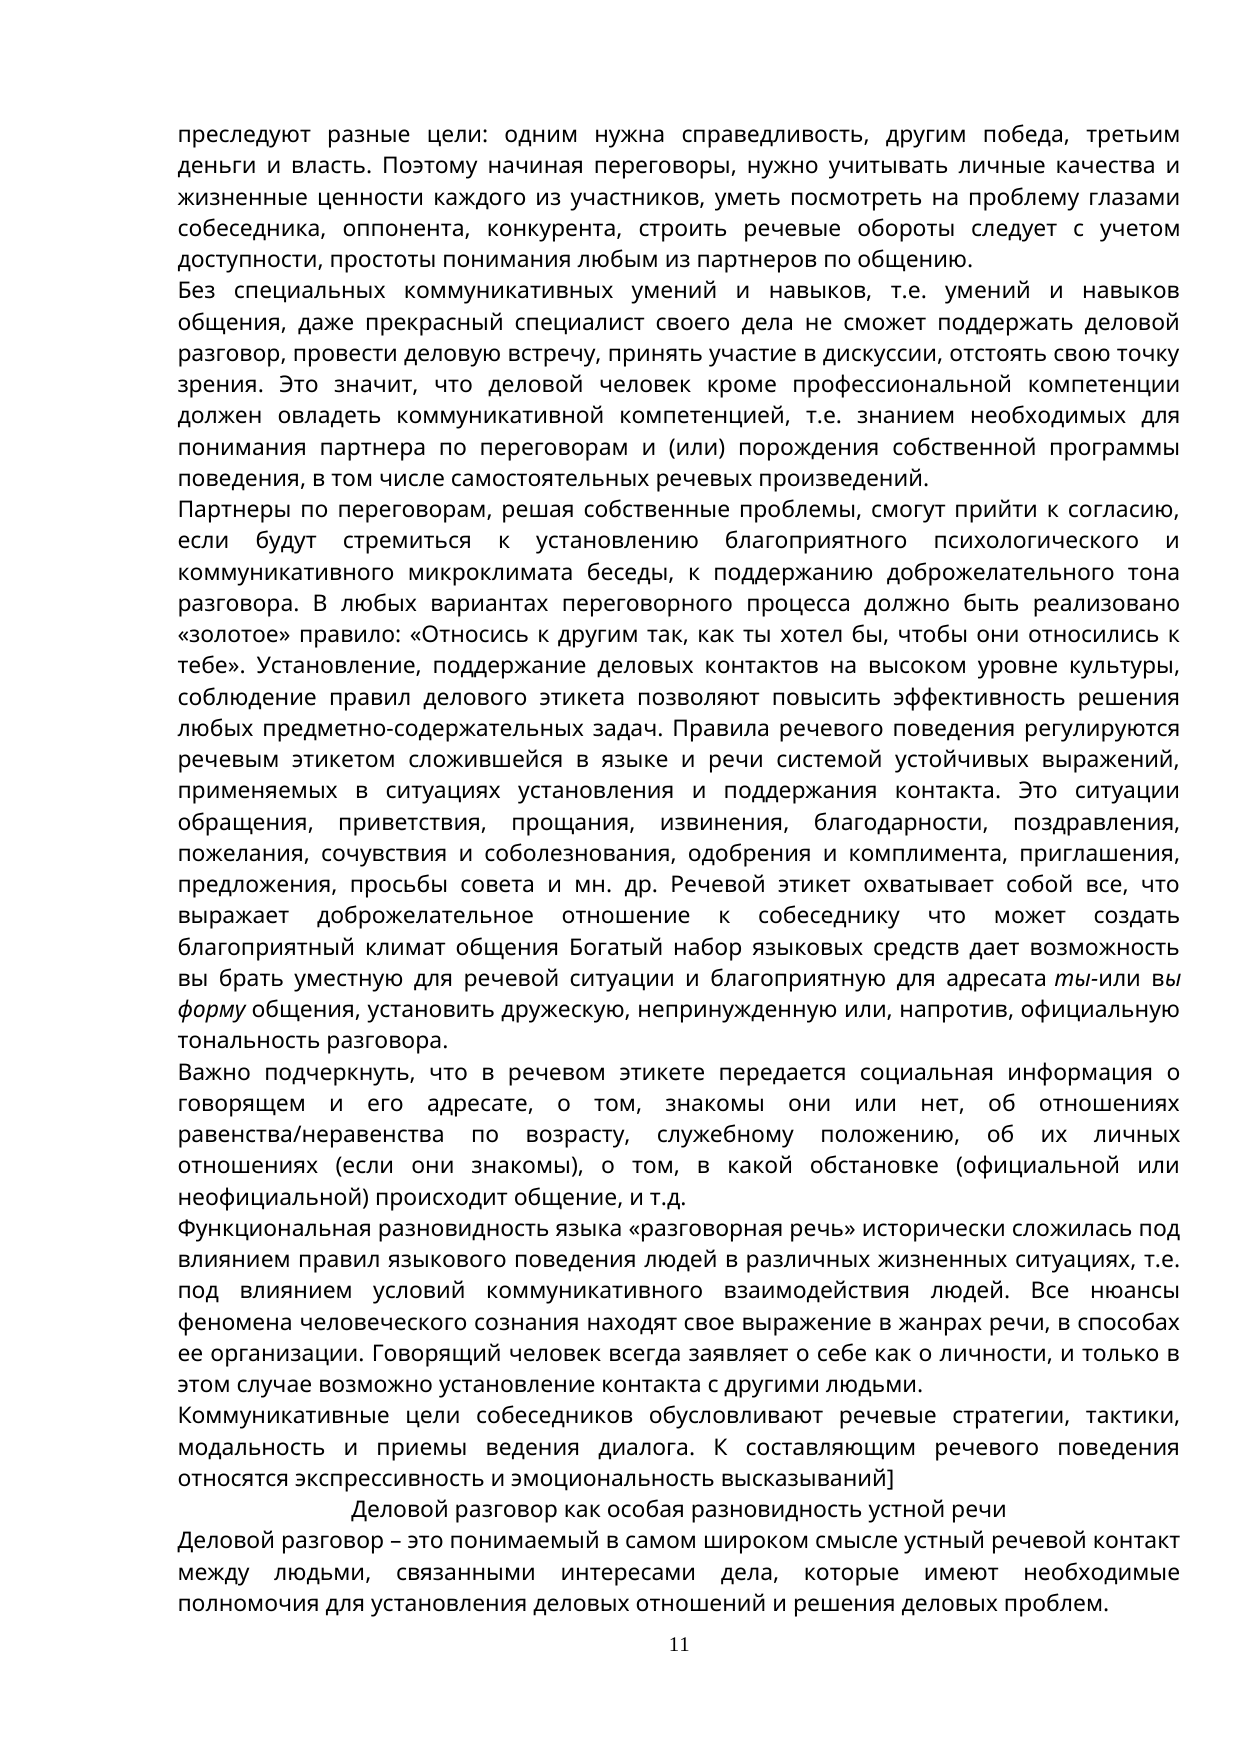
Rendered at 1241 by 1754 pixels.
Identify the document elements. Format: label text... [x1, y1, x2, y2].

text Функциональная разновидность языка «разговорная речь» исторически сложилась под влиянием правил языкового поведения людей в различных жизненных ситуациях, т.е. под влиянием условий коммуникативного взаимодействия людей. Все нюансы феномена человеческого сознания находят свое выражение в жанрах речи, в способах ее организации. Говорящий человек всегда заявляет о себе как о личности, и только в этом случае возможно установление контакта с другими людьми. [177, 1212, 1181, 1399]
text Деловой разговор как особая разновидность устной речи [177, 1493, 1181, 1524]
text Без специальных коммуникативных умений и навыков, т.е. умений и навыков общения, даже прекрасный специалист своего дела не сможет поддержать деловой разговор, провести деловую встречу, принять участие в дискуссии, отстоять свою точку зрения. Это значит, что деловой человек кроме профессиональной компетенции должен овладеть коммуникативной компетенцией, т.е. знанием необходимых для понимания партнера по переговорам и (или) порождения собственной программы поведения, в том числе самостоятельных речевых произведений. [177, 274, 1181, 493]
text Коммуникативные цели собеседников обусловливают речевые стратегии, тактики, модальность и приемы ведения диалога. К составляющим речевого поведения относятся экспрессивность и эмоциональность высказываний] [177, 1399, 1181, 1493]
text Деловой разговор – это понимаемый в самом широком смысле устный речевой контакт между людьми, связанными интересами дела, которые имеют необходимые полномочия для установления деловых отношений и решения деловых проблем. [177, 1524, 1181, 1618]
text Партнеры по переговорам, решая собственные проблемы, смогут прийти к согласию, если будут стремиться к установлению благоприятного психологического и коммуникативного микроклимата беседы, к поддержанию доброжелательного тона разговора. В любых вариантах переговорного процесса должно быть реализовано «золотое» правило: «Относись к другим так, как ты хотел бы, чтобы они относились к тебе». Установление, поддержание деловых контактов на высоком уровне культуры, соблюдение правил делового этикета позволяют повысить эффективность решения любых предметно-содержательных задач. Правила речевого поведения регулируются речевым этикетом сложившейся в языке и речи системой устойчивых выражений, применяемых в ситуациях установления и поддержания контакта. Это ситуации обращения, приветствия, прощания, извинения, благодарности, поздравления, пожелания, сочувствия и соболезнования, одобрения и комплимента, приглашения, предложения, просьбы совета и мн. др. Речевой этикет охватывает собой все, что выражает доброжелательное отношение к собеседнику что может создать благоприятный климат общения Богатый набор языковых средств дает возможность вы брать уместную для речевой ситуации и благоприятную для адресата ты-или вы форму общения, установить дружескую, непринужденную или, напротив, официальную тональность разговора. [177, 493, 1181, 1056]
text Важно подчеркнуть, что в речевом этикете передается социальная информация о говорящем и его адресате, о том, знакомы они или нет, об отношениях равенства/неравенства по возрасту, служебному положению, об их личных отношениях (если они знакомы), о том, в какой обстановке (официальной или неофициальной) происходит общение, и т.д. [177, 1056, 1181, 1212]
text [177, 118, 1181, 274]
